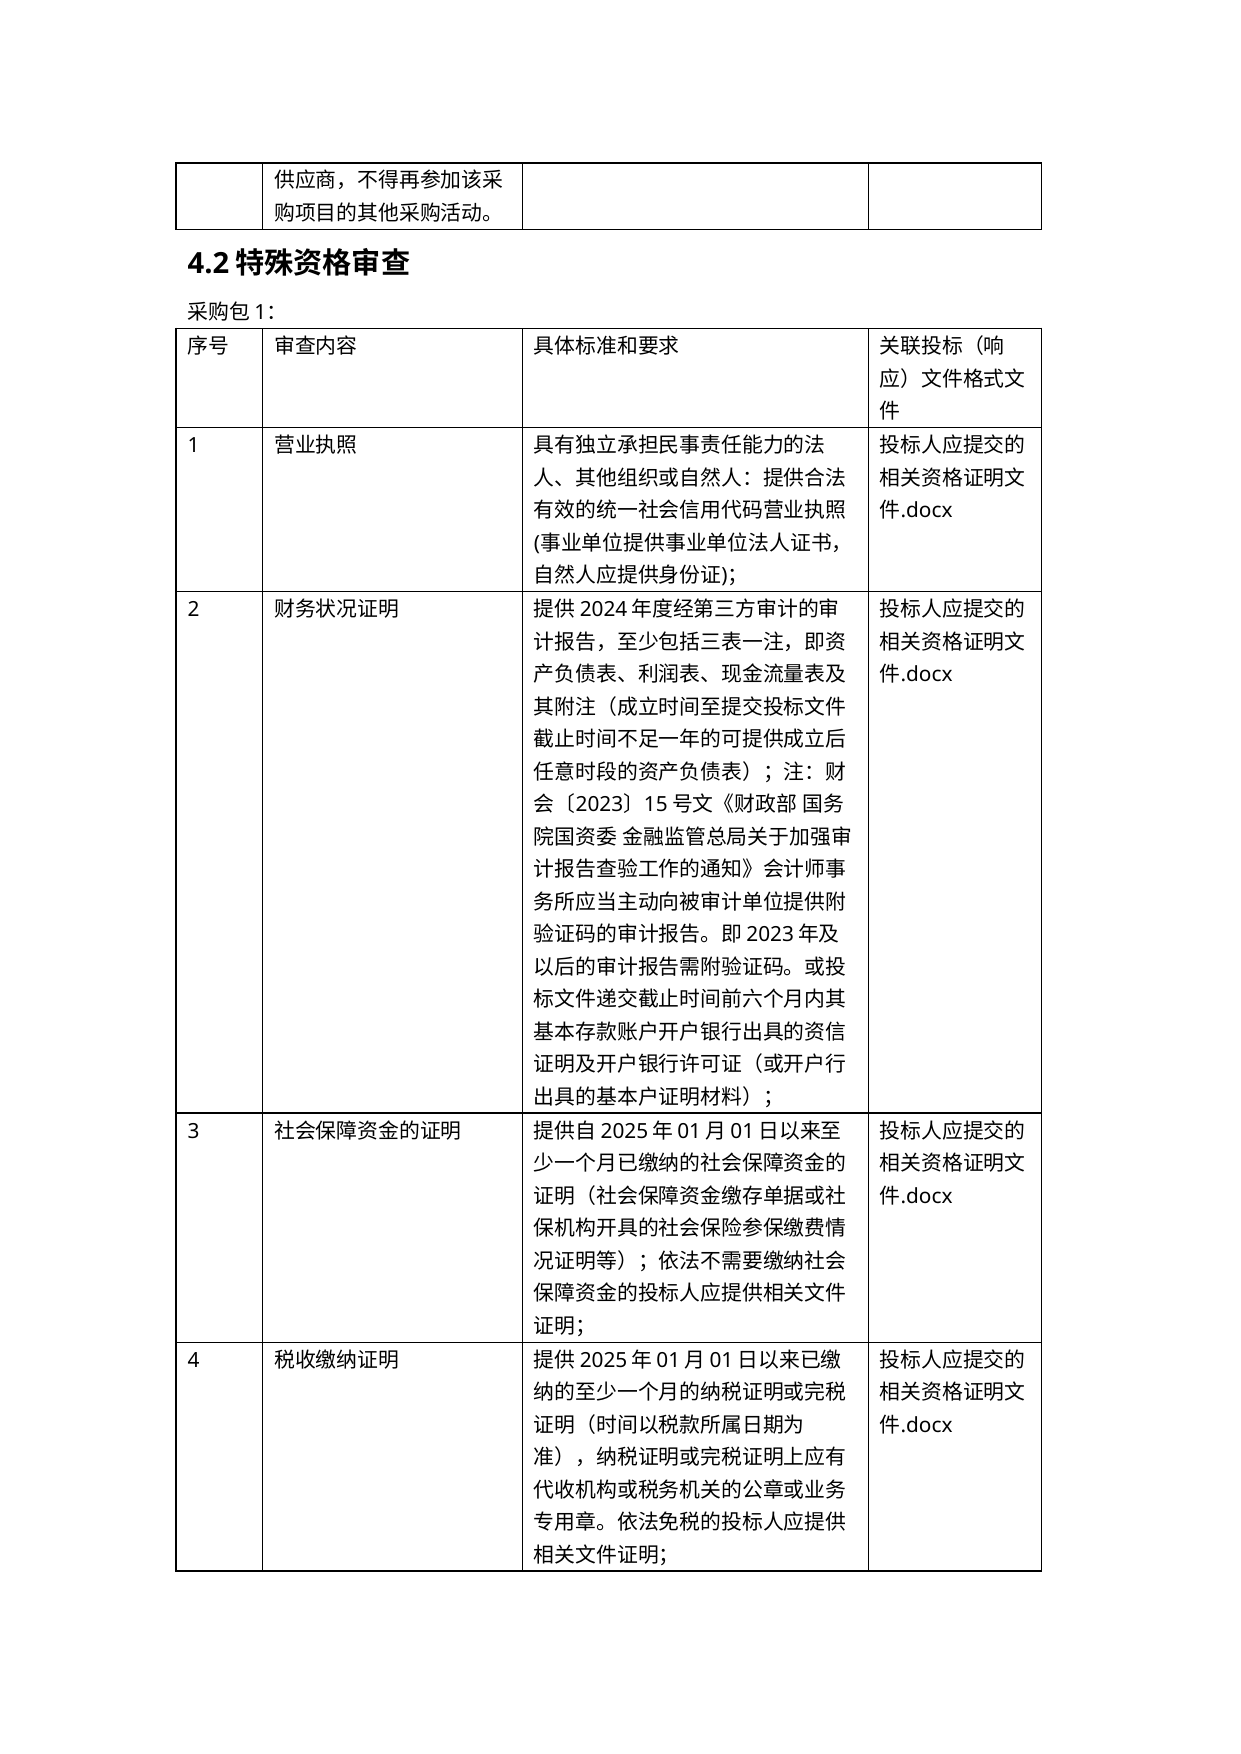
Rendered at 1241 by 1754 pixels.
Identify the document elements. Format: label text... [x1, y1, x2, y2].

table_cell 具有独立承担民事责任能力的法人、其他组织或自然人：提供合法有效的统一社会信用代码营业执照(事业单位提供事业单位法人证书，自然人应提供身份证)； [523, 428, 868, 591]
table_header 具体标准和要求 [523, 329, 868, 427]
table_cell 社会保障资金的证明 [263, 1114, 522, 1341]
table_cell 提供自2025年01月01日以来至少一个月已缴纳的社会保障资金的证明（社会保障资金缴存单据或社保机构开具的社会保险参保缴费情况证明等）；依法不需要缴纳社会保障资金的投标人应提供相关文件证明； [523, 1114, 868, 1341]
table_cell 3 [177, 1114, 262, 1341]
table_cell 提供2025年01月01日以来已缴纳的至少一个月的纳税证明或完税证明（时间以税款所属日期为准），纳税证明或完税证明上应有代收机构或税务机关的公章或业务专用章。依法免税的投标人应提供相关文件证明； [523, 1343, 868, 1570]
table_header 关联投标（响应）文件格式文件 [869, 329, 1041, 427]
text 采购包1： [187, 295, 1053, 328]
table_cell 2 [177, 592, 262, 1112]
table_cell 投标人应提交的相关资格证明文件.docx [869, 428, 1041, 591]
table_cell 财务状况证明 [263, 592, 522, 1112]
table_cell 税收缴纳证明 [263, 1343, 522, 1570]
table_header 审查内容 [263, 329, 522, 427]
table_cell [869, 164, 1041, 228]
text 4.2特殊资格审查 [187, 230, 1053, 295]
table_cell 3 [177, 164, 262, 228]
table_cell 投标人应提交的相关资格证明文件.docx [869, 592, 1041, 1112]
table_header 序号 [177, 329, 262, 427]
table_cell 提供2024年度经第三方审计的审计报告，至少包括三表一注，即资产负债表、利润表、现金流量表及其附注（成立时间至提交投标文件截止时间不足一年的可提供成立后任意时段的资产负债表）；注：财会〔2023〕15号文《财政部 国务院国资委 金融监管总局关于加强审计报告查验工作的通知》会计师事务所应当主动向被审计单位提供附验证码的审计报告。即2023年及以后的审计报告需附验证码。或投标文件递交截止时间前六个月内其基本存款账户开户银行出具的资信证明及开户银行许可证（或开户行出具的基本户证明材料）； [523, 592, 868, 1112]
table_cell 4 [177, 1343, 262, 1570]
table_cell 1 [177, 428, 262, 591]
table_cell 投标人应提交的相关资格证明文件.docx [869, 1114, 1041, 1341]
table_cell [523, 164, 868, 228]
table_cell 营业执照 [263, 428, 522, 591]
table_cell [263, 164, 522, 228]
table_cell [869, 1343, 1041, 1570]
